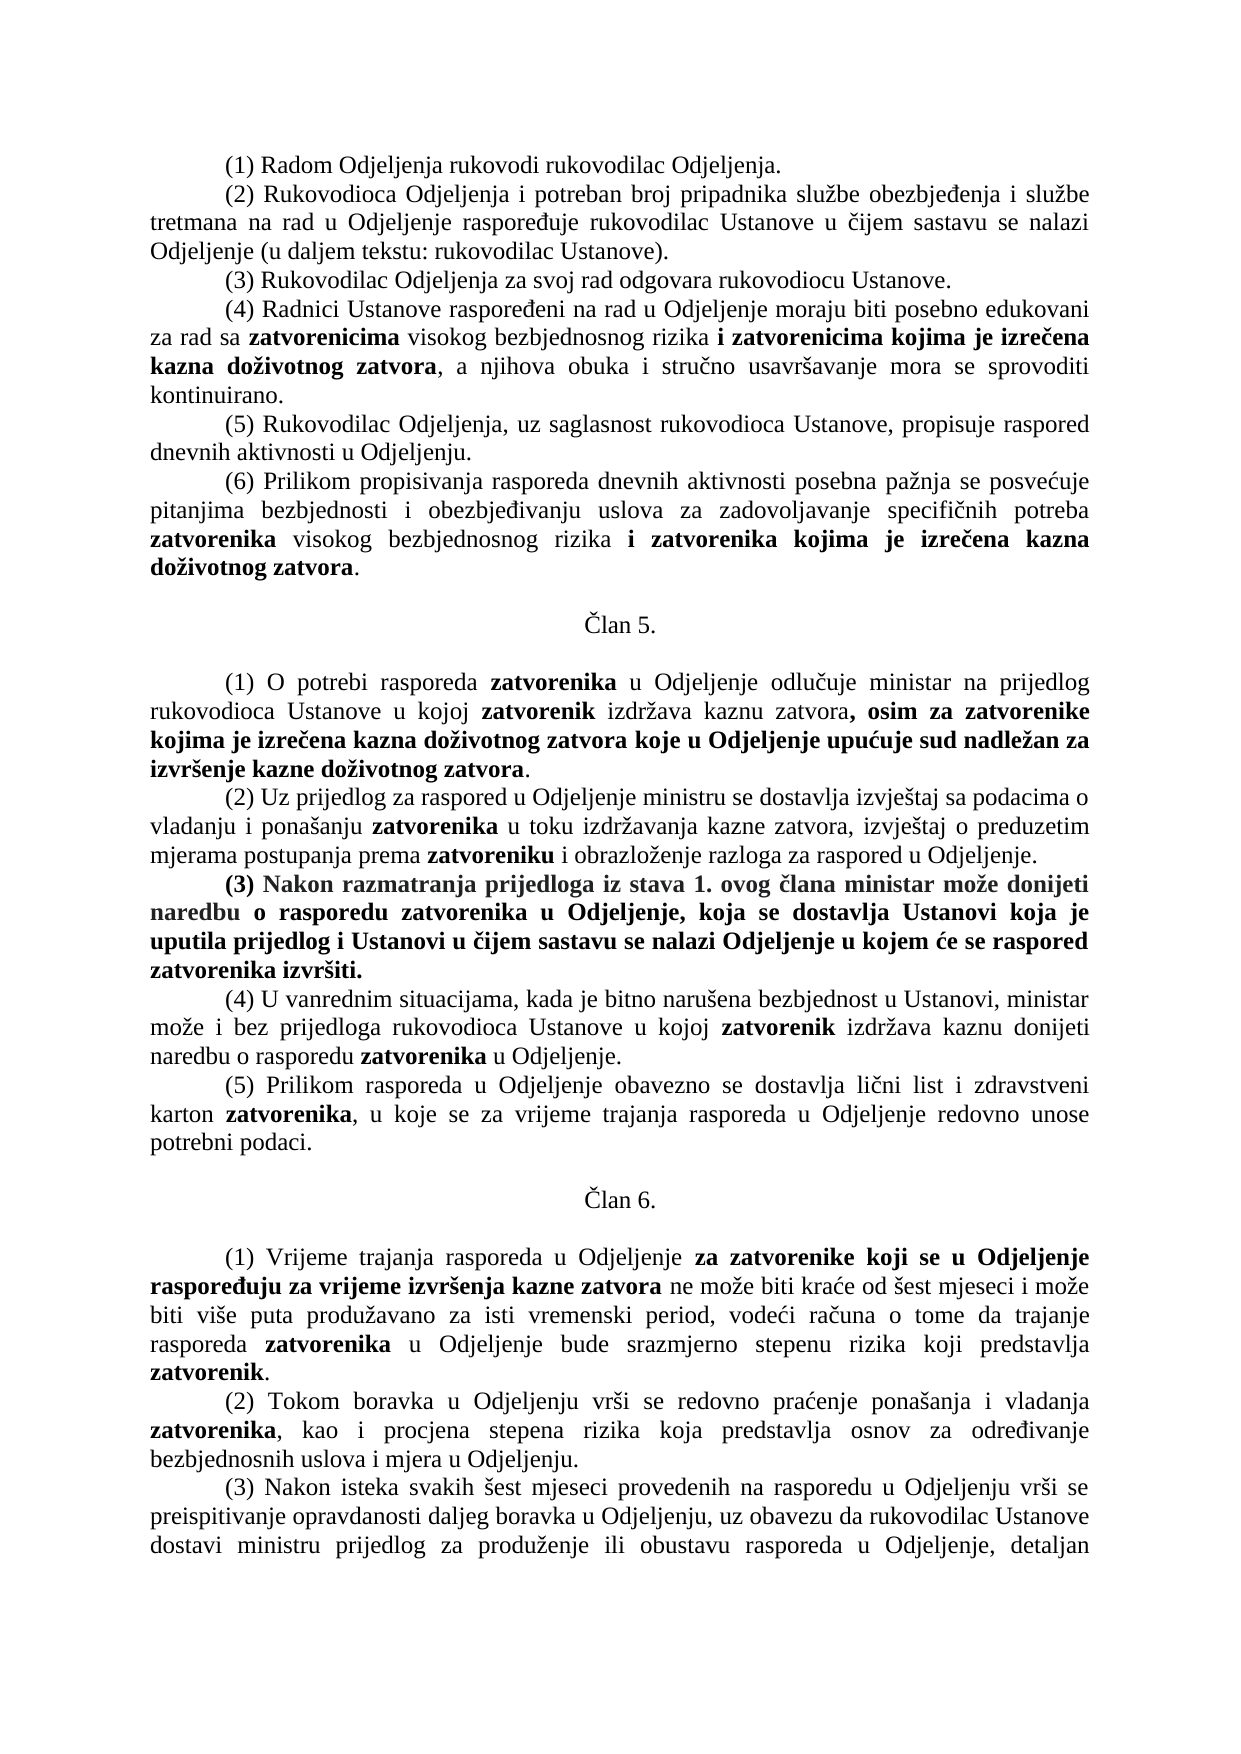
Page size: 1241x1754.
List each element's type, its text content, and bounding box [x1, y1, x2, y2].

text (2) Rukovodioca Odjeljenja i potreban broj pripadnika službe obezbjeđenja i službe tretmana na rad u Odjeljenje raspoređuje rukovodilac Ustanove u čijem sastavu se nalazi Odjeljenje (u daljem tekstu: rukovodilac Ustanove). [150, 179, 1090, 265]
text (5) Prilikom rasporeda u Odjeljenje obavezno se dostavlja lični list i zdravstveni karton zatvorenika, u koje se za vrijeme trajanja rasporeda u Odjeljenje redovno unose potrebni podaci. [150, 1070, 1090, 1156]
text (1) Radom Odjeljenja rukovodi rukovodilac Odjeljenja. [150, 150, 1090, 179]
text Član 6. [150, 1185, 1090, 1214]
text (4) Radnici Ustanove raspoređeni na rad u Odjeljenje moraju biti posebno edukovani za rad sa zatvorenicima visokog bezbjednosnog rizika i zatvorenicima kojima je izrečena kazna doživotnog zatvora, a njihova obuka i stručno usavršavanje mora se sprovoditi kontinuirano. [150, 294, 1090, 409]
text (1) O potrebi rasporeda zatvorenika u Odjeljenje odlučuje ministar na prijedlog rukovodioca Ustanove u kojoj zatvorenik izdržava kaznu zatvora, osim za zatvorenike kojima je izrečena kazna doživotnog zatvora koje u Odjeljenje upućuje sud nadležan za izvršenje kazne doživotnog zatvora. [150, 667, 1090, 782]
text (5) Rukovodilac Odjeljenja, uz saglasnost rukovodioca Ustanove, propisuje raspored dnevnih aktivnosti u Odjeljenju. [150, 409, 1090, 466]
text (6) Prilikom propisivanja rasporeda dnevnih aktivnosti posebna pažnja se posvećuje pitanjima bezbjednosti i obezbjeđivanju uslova za zadovoljavanje specifičnih potreba zatvorenika visokog bezbjednosnog rizika i zatvorenika kojima je izrečena kazna doživotnog zatvora. [150, 466, 1090, 581]
text Član 5. [150, 610, 1090, 639]
text (3) Nakon razmatranja prijedloga iz stava 1. ovog člana ministar može donijeti naredbu o rasporedu zatvorenika u Odjeljenje, koja se dostavlja Ustanovi koja je uputila prijedlog i Ustanovi u čijem sastavu se nalazi Odjeljenje u kojem će se raspored zatvorenika izvršiti. [150, 869, 1090, 984]
text (4) U vanrednim situacijama, kada je bitno narušena bezbjednost u Ustanovi, ministar može i bez prijedloga rukovodioca Ustanove u kojoj zatvorenik izdržava kaznu donijeti naredbu o rasporedu zatvorenika u Odjeljenje. [150, 984, 1090, 1070]
text (2) Uz prijedlog za raspored u Odjeljenje ministru se dostavlja izvještaj sa podacima o vladanju i ponašanju zatvorenika u toku izdržavanja kazne zatvora, izvještaj o preduzetim mjerama postupanja prema zatvoreniku i obrazloženje razloga za raspored u Odjeljenje. [150, 782, 1090, 869]
text (1) Vrijeme trajanja rasporeda u Odjeljenje za zatvorenike koji se u Odjeljenje raspoređuju za vrijeme izvršenja kazne zatvora ne može biti kraće od šest mjeseci i može biti više puta produžavano za isti vremenski period, vodeći računa o tome da trajanje rasporeda zatvorenika u Odjeljenje bude srazmjerno stepenu rizika koji predstavlja zatvorenik. [150, 1242, 1090, 1386]
text (3) Rukovodilac Odjeljenja za svoj rad odgovara rukovodiocu Ustanove. [150, 265, 1090, 294]
text (2) Tokom boravka u Odjeljenju vrši se redovno praćenje ponašanja i vladanja zatvorenika, kao i procjena stepena rizika koja predstavlja osnov za određivanje bezbjednosnih uslova i mjera u Odjeljenju. [150, 1386, 1090, 1472]
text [150, 1472, 1090, 1559]
